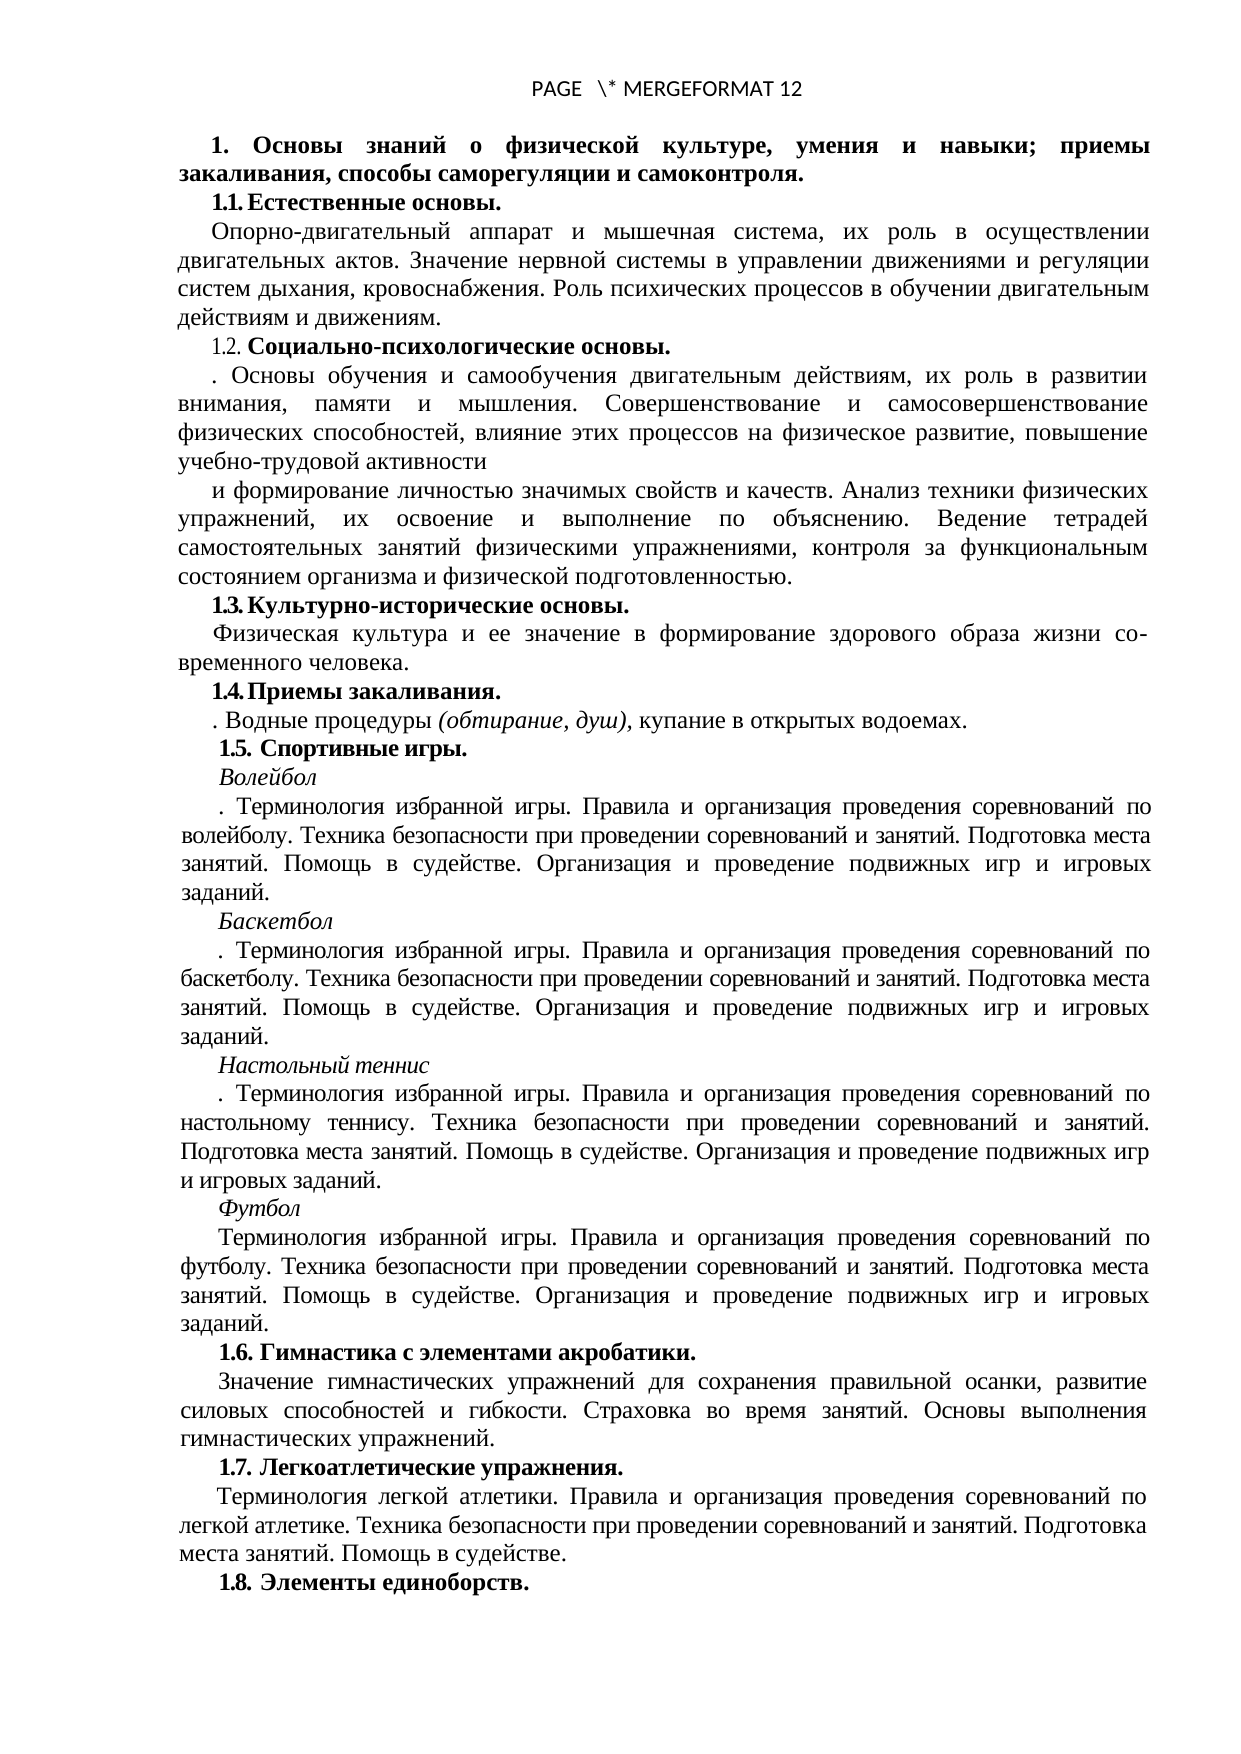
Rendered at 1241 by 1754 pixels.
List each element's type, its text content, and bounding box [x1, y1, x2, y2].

text 1.1. Естественные основы. [211, 187, 1152, 216]
text . Терминология избранной игры. Правила и организация проведения соревнований по настольному теннису. Техника безопасности при проведении соревнований и занятий. Подготовка места занятий. Помощь в судействе. Организация и проведение подвижных игр и игровых заданий. [180, 1078, 1150, 1193]
text Футбол [180, 1193, 1150, 1222]
text Терминология избранной игры. Правила и организация проведения соревнований по футболу. Техника безопасности при проведении соревнований и занятий. Подготовка места занятий. Помощь в судействе. Организация и проведение подвижных игр и игровых заданий. [180, 1222, 1150, 1337]
text 1.6. Гимнастика с элементами акробатики. [218, 1337, 1152, 1366]
text Терминология легкой атлетики. Правила и организация проведения соревнований по легкой атлетике. Техника безопасности при проведении соревнований и занятий. Подготовка места занятий. Помощь в судействе. [179, 1481, 1147, 1567]
text 1.4. Приемы закаливания. [211, 676, 1152, 705]
text 1. Основы знаний о физической культуре, умения и навыки; приемы закаливания, способы саморегуляции и самоконтроля. [179, 130, 1152, 187]
text . Терминология избранной игры. Правила и организация проведения соревнований по баскетболу. Техника безопасности при проведении соревнований и занятий. Подготовка места занятий. Помощь в судействе. Организация и проведение подвижных игр и игровых заданий. [180, 935, 1150, 1050]
text Баскетбол [218, 906, 1152, 935]
text . Терминология избранной игры. Правила и организация проведения соревнований по волейболу. Техника безопасности при проведении соревнований и занятий. Подготовка места занятий. Помощь в судействе. Организация и проведение подвижных игр и игровых заданий. [181, 791, 1152, 906]
text 1.7. Легкоатлетические упражнения. [218, 1452, 1152, 1481]
text и формирование личностью значимых свойств и качеств. Анализ техники физических упражнений, их освоение и выполнение по объяснению. Ведение тетрадей самостоятельных занятий физическими упражнениями, контроля за функциональным состоянием организма и физической подготовленностью. [178, 475, 1149, 590]
text Физическая культура и ее значение в формирование здорового образа жизни современного человека. [178, 618, 1147, 676]
text . Основы обучения и самообучения двигательным действиям, их роль в развитии внимания, памяти и мышления. Совершенствование и самосовершенствование физических способностей, влияние этих процессов на физическое развитие, повышение учебно-трудовой активности [178, 360, 1149, 475]
text 1.2. Социально-психологические основы. [211, 331, 1152, 360]
text 1.8. Элементы единоборств. [218, 1567, 1152, 1596]
text Опорно-двигательный аппарат и мышечная система, их роль в осуществлении двигательных актов. Значение нервной системы в управлении движениями и регуляции систем дыхания, кровоснабжения. Роль психических процессов в обучении двигательным действиям и движениям. [177, 216, 1150, 331]
text Значение гимнастических упражнений для сохранения правильной осанки, развитие силовых способностей и гибкости. Страховка во время занятий. Основы выполнения гимнастических упражнений. [180, 1366, 1148, 1452]
text 1.5. Спортивные игры. [218, 733, 1152, 762]
text Настольный теннис [180, 1050, 1150, 1078]
text . Водные процедуры (обтирание, душ), купание в открытых водоемах. [212, 705, 1020, 733]
text 1.3. Культурно-исторические основы. [211, 590, 1152, 618]
text Волейбол [218, 762, 1152, 791]
